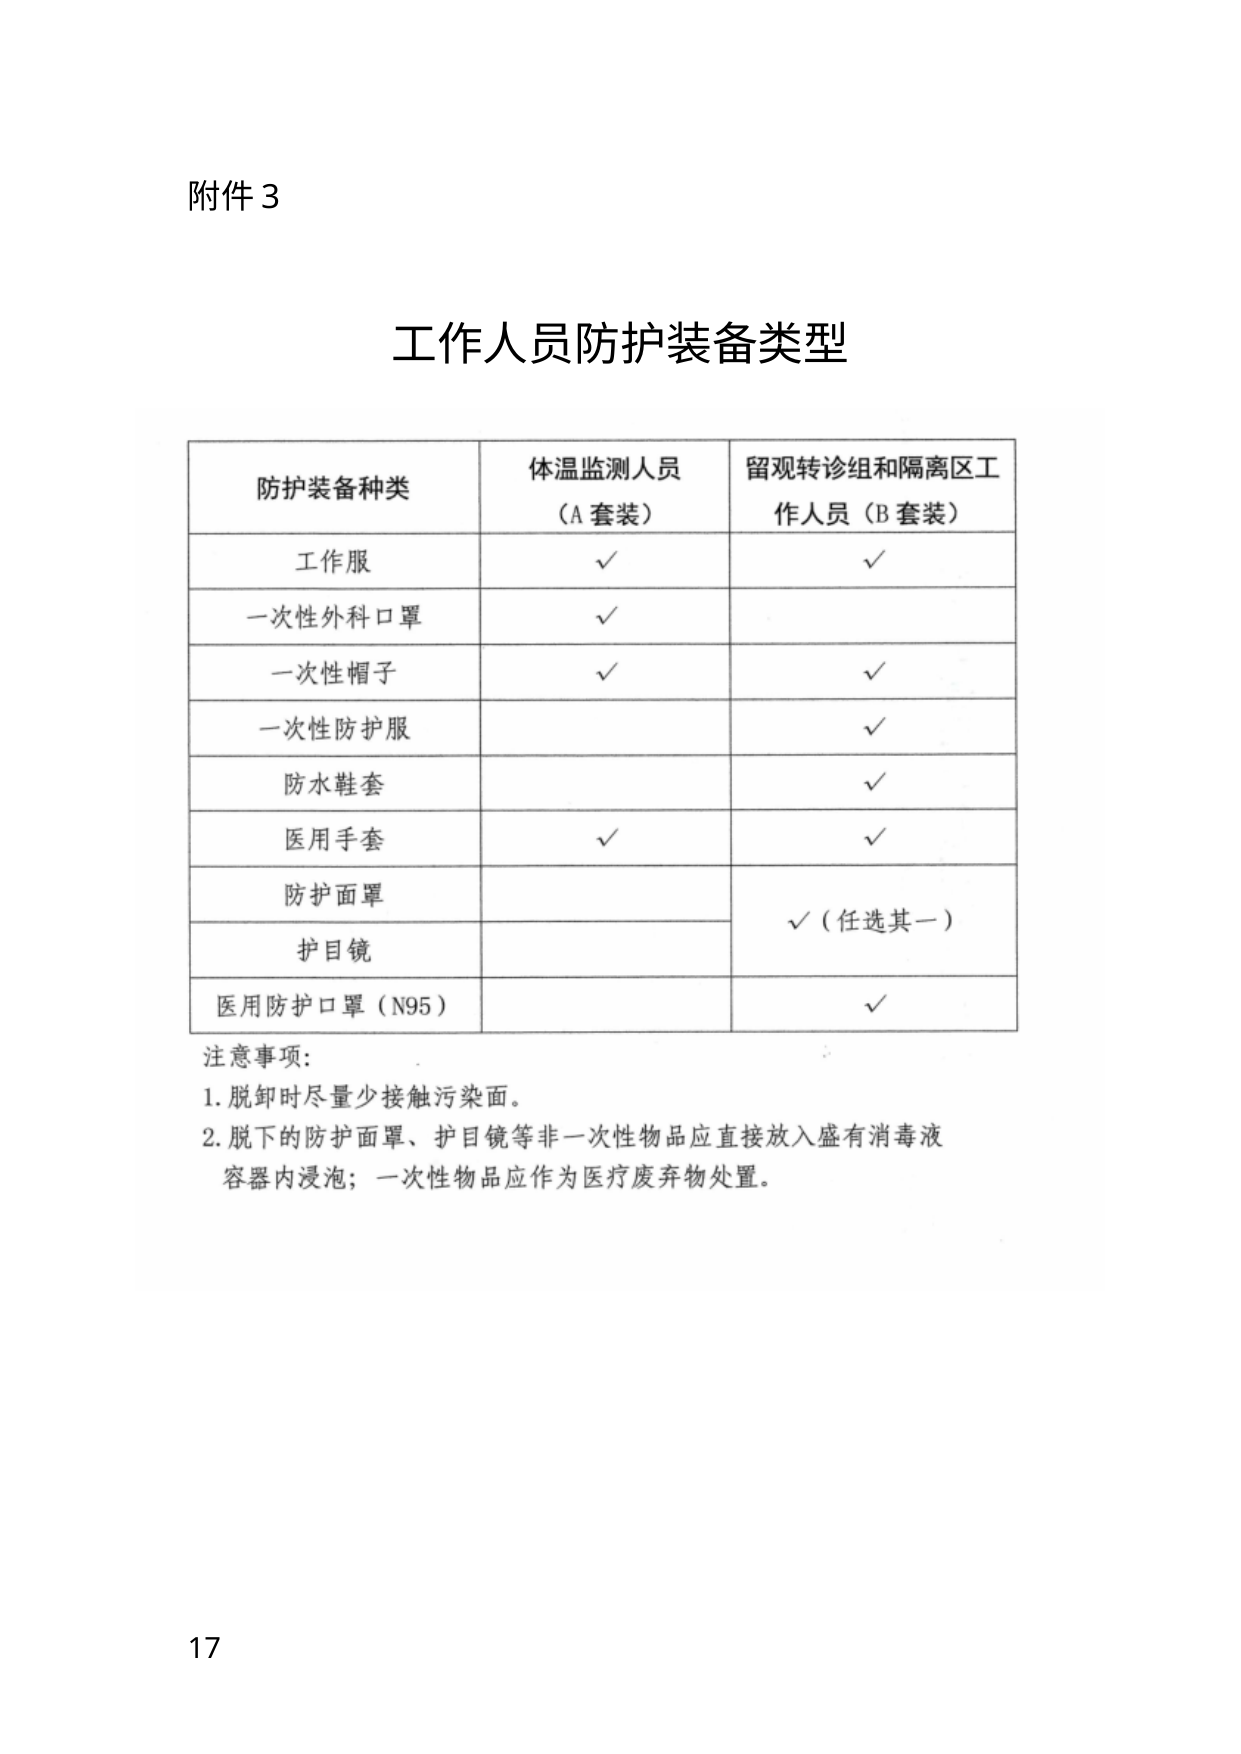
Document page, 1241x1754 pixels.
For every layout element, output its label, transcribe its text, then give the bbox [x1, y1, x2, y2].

text 工作人员防护装备类型 [187, 292, 1053, 389]
text 附件3 [187, 162, 1053, 227]
picture [132, 408, 1104, 1288]
